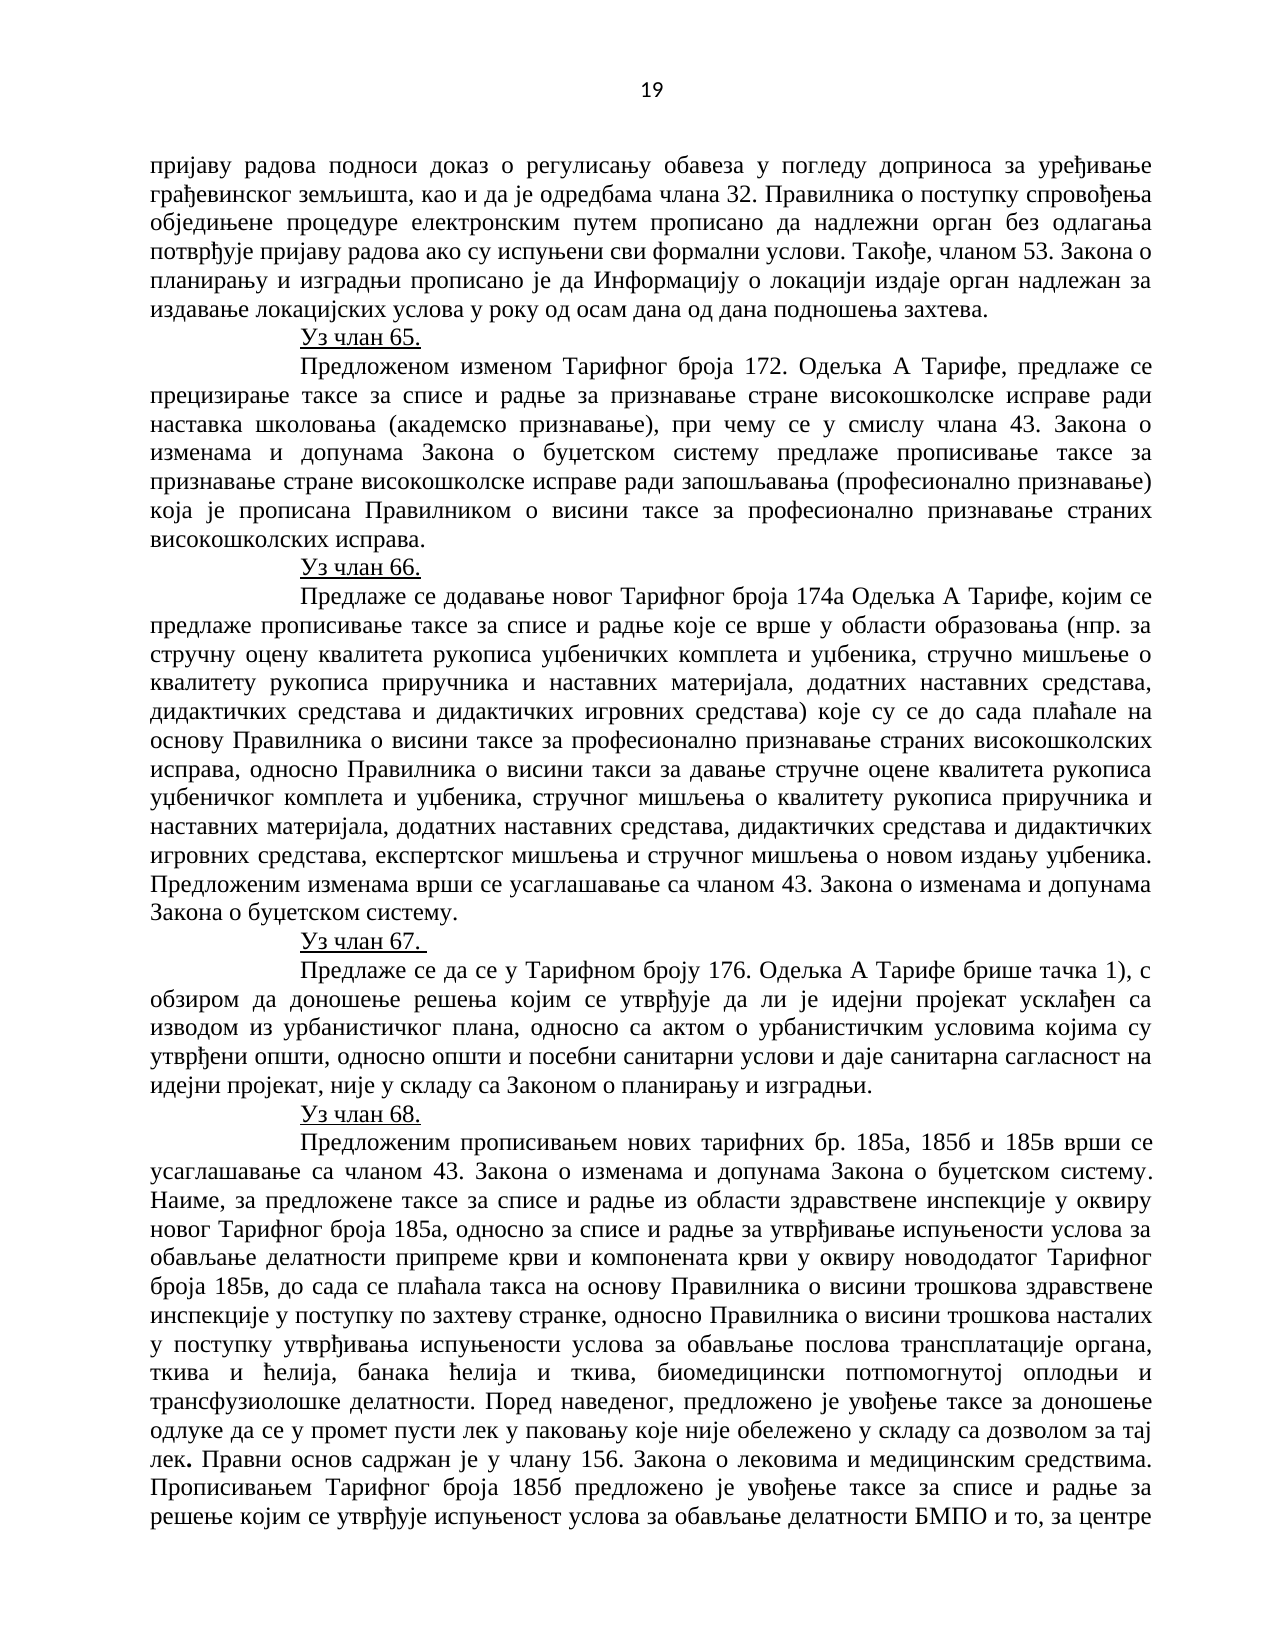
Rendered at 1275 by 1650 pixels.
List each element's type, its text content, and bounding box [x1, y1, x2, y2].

text Уз члан 67. [150, 926, 1153, 955]
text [150, 150, 1153, 322]
text Предлаже се додавање новог Тарифног броја 174а Одељка А Тарифе, којим се предлаже прописивање таксе за списе и радње које се врше у области образовања (нпр. за стручну оцену квалитета рукописа уџбеничких комплета и уџбеника, стручно мишљење о квалитету рукописа приручника и наставних материјала, додатних наставних средстава, дидактичких средстава и дидактичких игровних средстава) које су се до сада плаћале на основу Правилника о висини таксе за професионално признавање страних високошколских исправа, односно Правилника о висини такси за давање стручне оцене квалитета рукописа уџбеничког комплета и уџбеника, стручног мишљења о квалитету рукописа приручника и наставних материјала, додатних наставних средстава, дидактичких средстава и дидактичких игровних средстава, експертског мишљења и стручног мишљења о новом издању уџбеника. Предложеним изменама врши се усаглашавање са чланом 43. Закона о изменама и допунама Закона о буџетском систему. [150, 581, 1153, 926]
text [150, 1271, 1153, 1530]
text Уз члан 68. [150, 1099, 1153, 1127]
text Предлаже се да се у Тарифном броју 176. Одељка А Тарифе брише тачка 1), с обзиром да доношење решења којим се утврђује да ли је идејни пројекат усклађен са изводом из урбанистичког плана, односно са актом о урбанистичким условима којима су утврђени општи, односно општи и посебни санитарни услови и даје санитарна сагласност на идејни пројекат, није у складу са Законом о планирању и изградњи. [150, 955, 1153, 1099]
text Предложеном изменом Тарифног броја 172. Одељка А Тарифе, предлаже се прецизирање таксе за списе и радње за признавање стране високошколске исправе ради наставка школовања (академско признавање), при чему се у смислу члана 43. Закона о изменама и допунама Закона о буџетском систему предлаже прописивање таксе за признавање стране високошколске исправе ради запошљавања (професионално признавање) која је прописана Правилником о висини таксе за професионално признавање страних високошколских исправа. [150, 351, 1153, 552]
text Уз члан 65. [150, 322, 1153, 351]
text Уз члан 66. [150, 552, 1153, 581]
